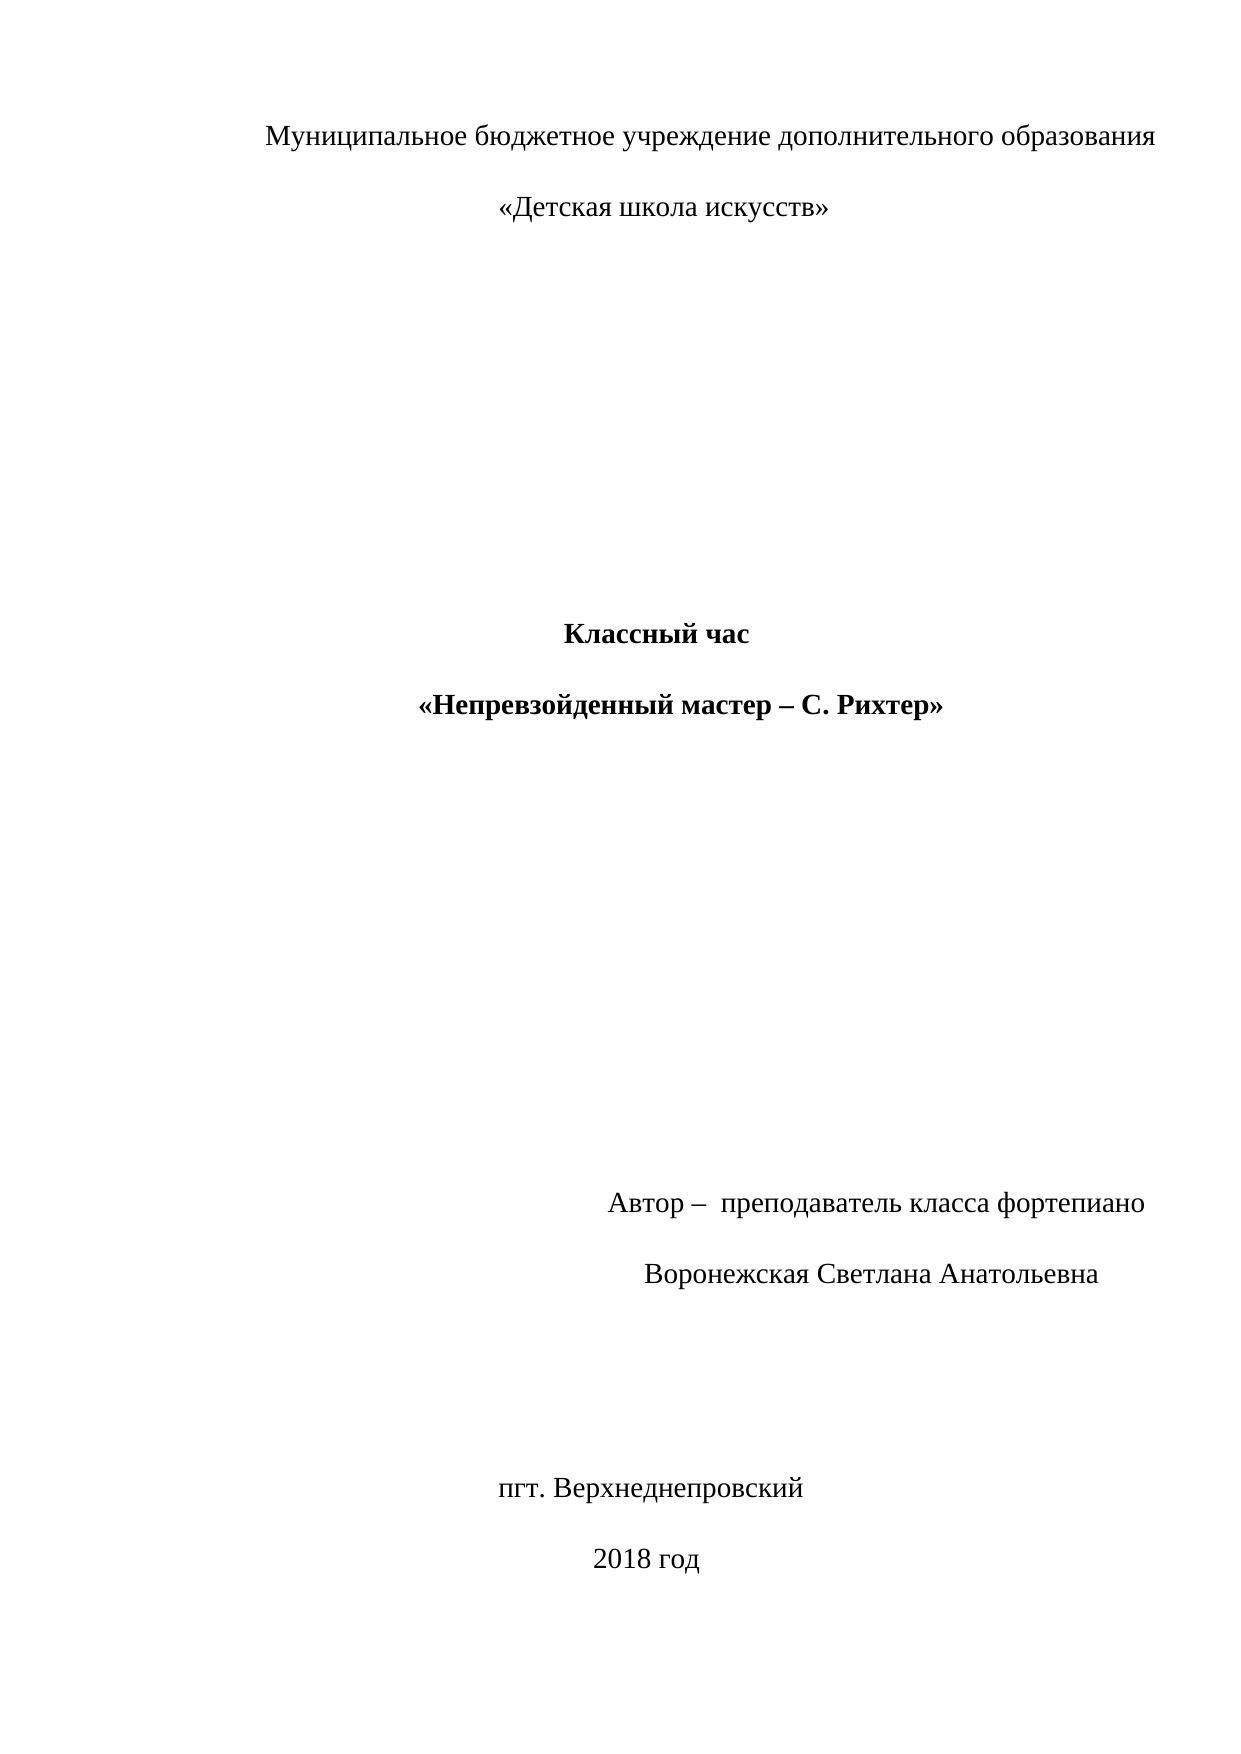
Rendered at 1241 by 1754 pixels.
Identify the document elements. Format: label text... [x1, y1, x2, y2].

text Автор – преподаватель класса фортепиано [177, 1185, 1181, 1219]
text «Непревзойденный мастер – С. Рихтер» [177, 687, 1181, 721]
text пгт. Верхнеднепровский [177, 1470, 1181, 1503]
text Воронежская Светлана Анатольевна [177, 1256, 1181, 1290]
text «Детская школа искусств» [177, 189, 1181, 223]
text Классный час [177, 616, 1181, 650]
text 2018 год [177, 1541, 1181, 1574]
text Муниципальное бюджетное учреждение дополнительного образования [177, 118, 1181, 152]
